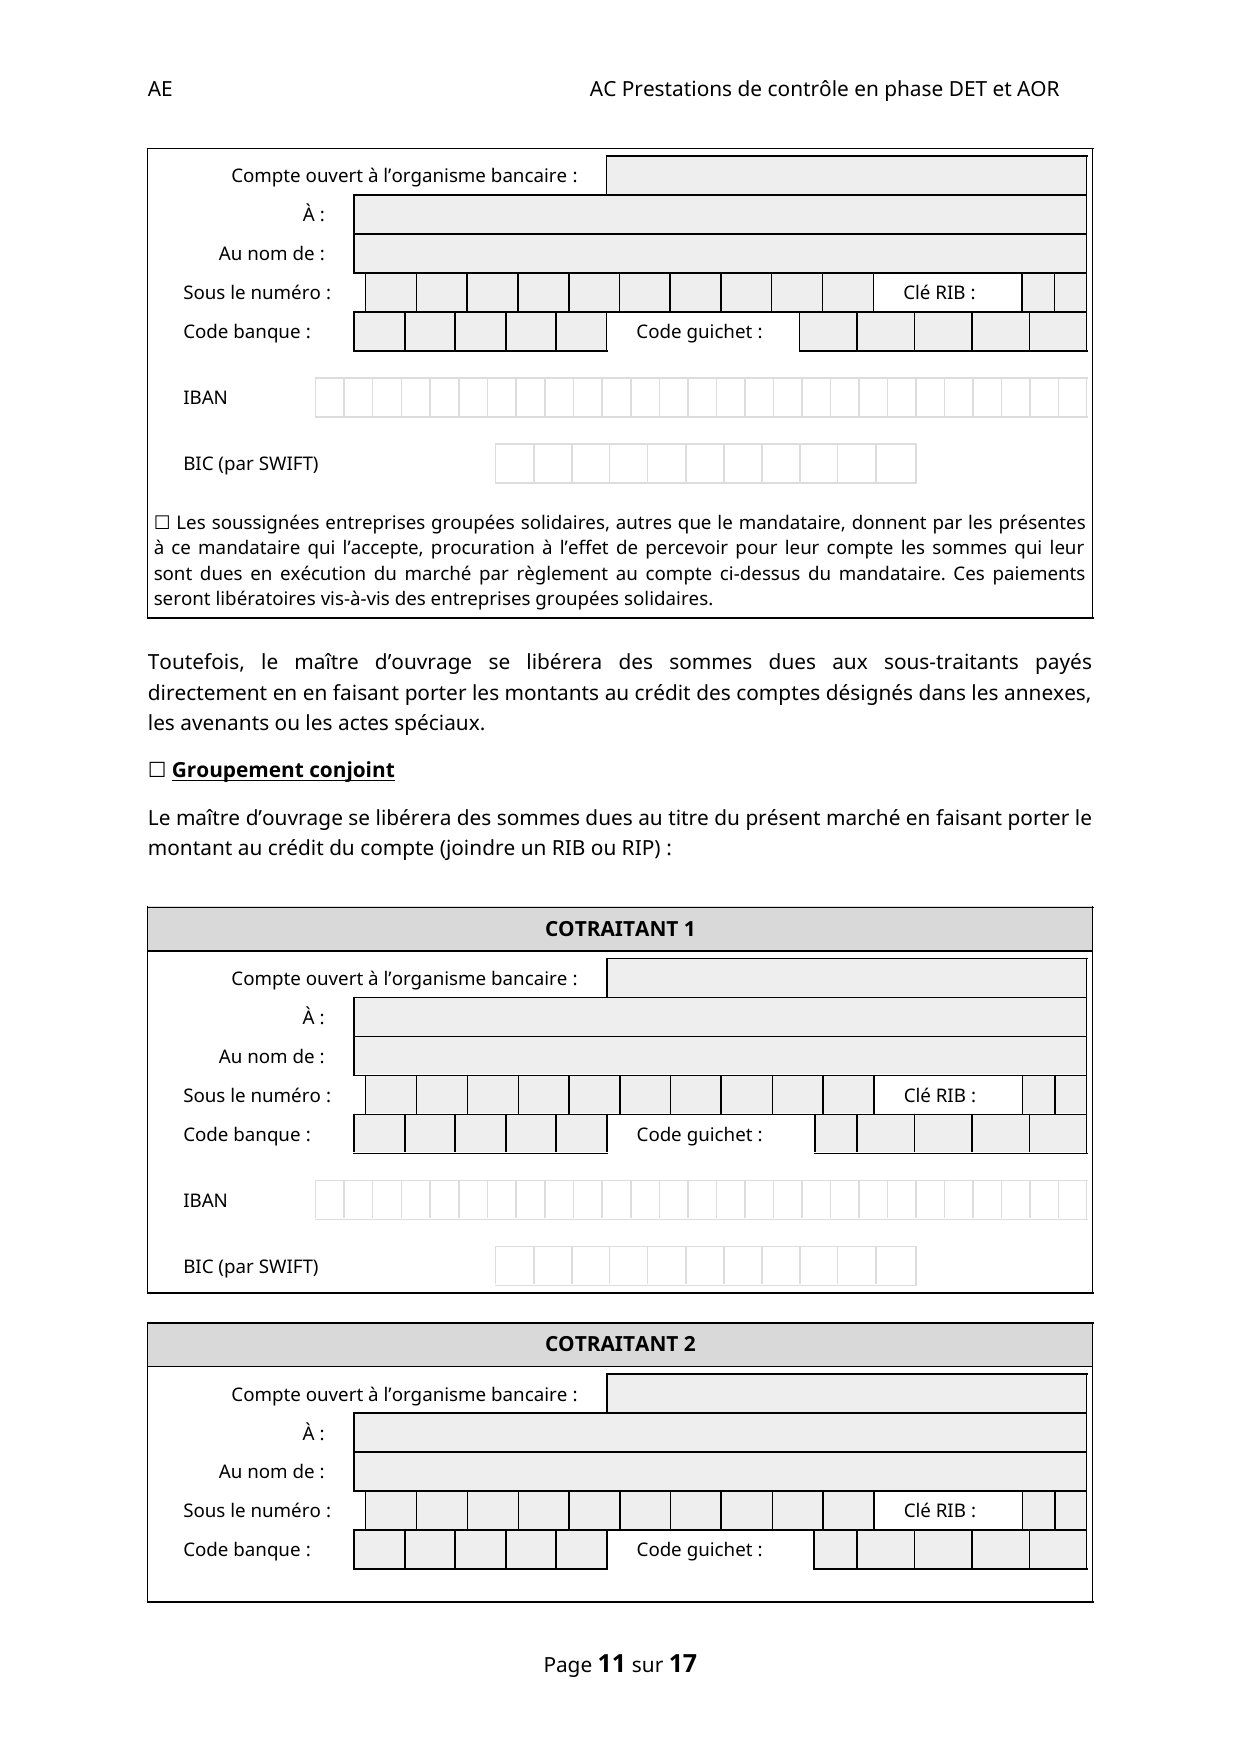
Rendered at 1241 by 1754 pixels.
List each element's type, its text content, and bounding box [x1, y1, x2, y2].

text Le maître d’ouvrage se libérera des sommes dues au titre du présent marché en faisant porter le montant au crédit du compte (joindre un RIB ou RIP) : [148, 803, 1093, 862]
table_cell [148, 952, 1092, 1292]
text Groupement conjoint [148, 756, 1093, 784]
table_cell [148, 1367, 1092, 1601]
table_header COTRAITANT 2 [148, 1324, 1092, 1366]
table_header Les soussignées entreprises groupées solidaires, autres que le mandataire, donnent par les présentes à ce mandataire qui l’accepte, procuration à l’effet de percevoir pour leur compte les sommes qui leur sont dues en exécution du marché par règlement au compte ci-dessus du mandataire. Ces paiements seront libératoires vis-à-vis des entreprises groupées solidaires. [148, 149, 1092, 617]
text Toutefois, le maître d’ouvrage se libérera des sommes dues aux sous-traitants payés directement en en faisant porter les montants au crédit des comptes désignés dans les annexes, les avenants ou les actes spéciaux. [148, 647, 1093, 737]
table_header COTRAITANT 1 [148, 908, 1092, 950]
